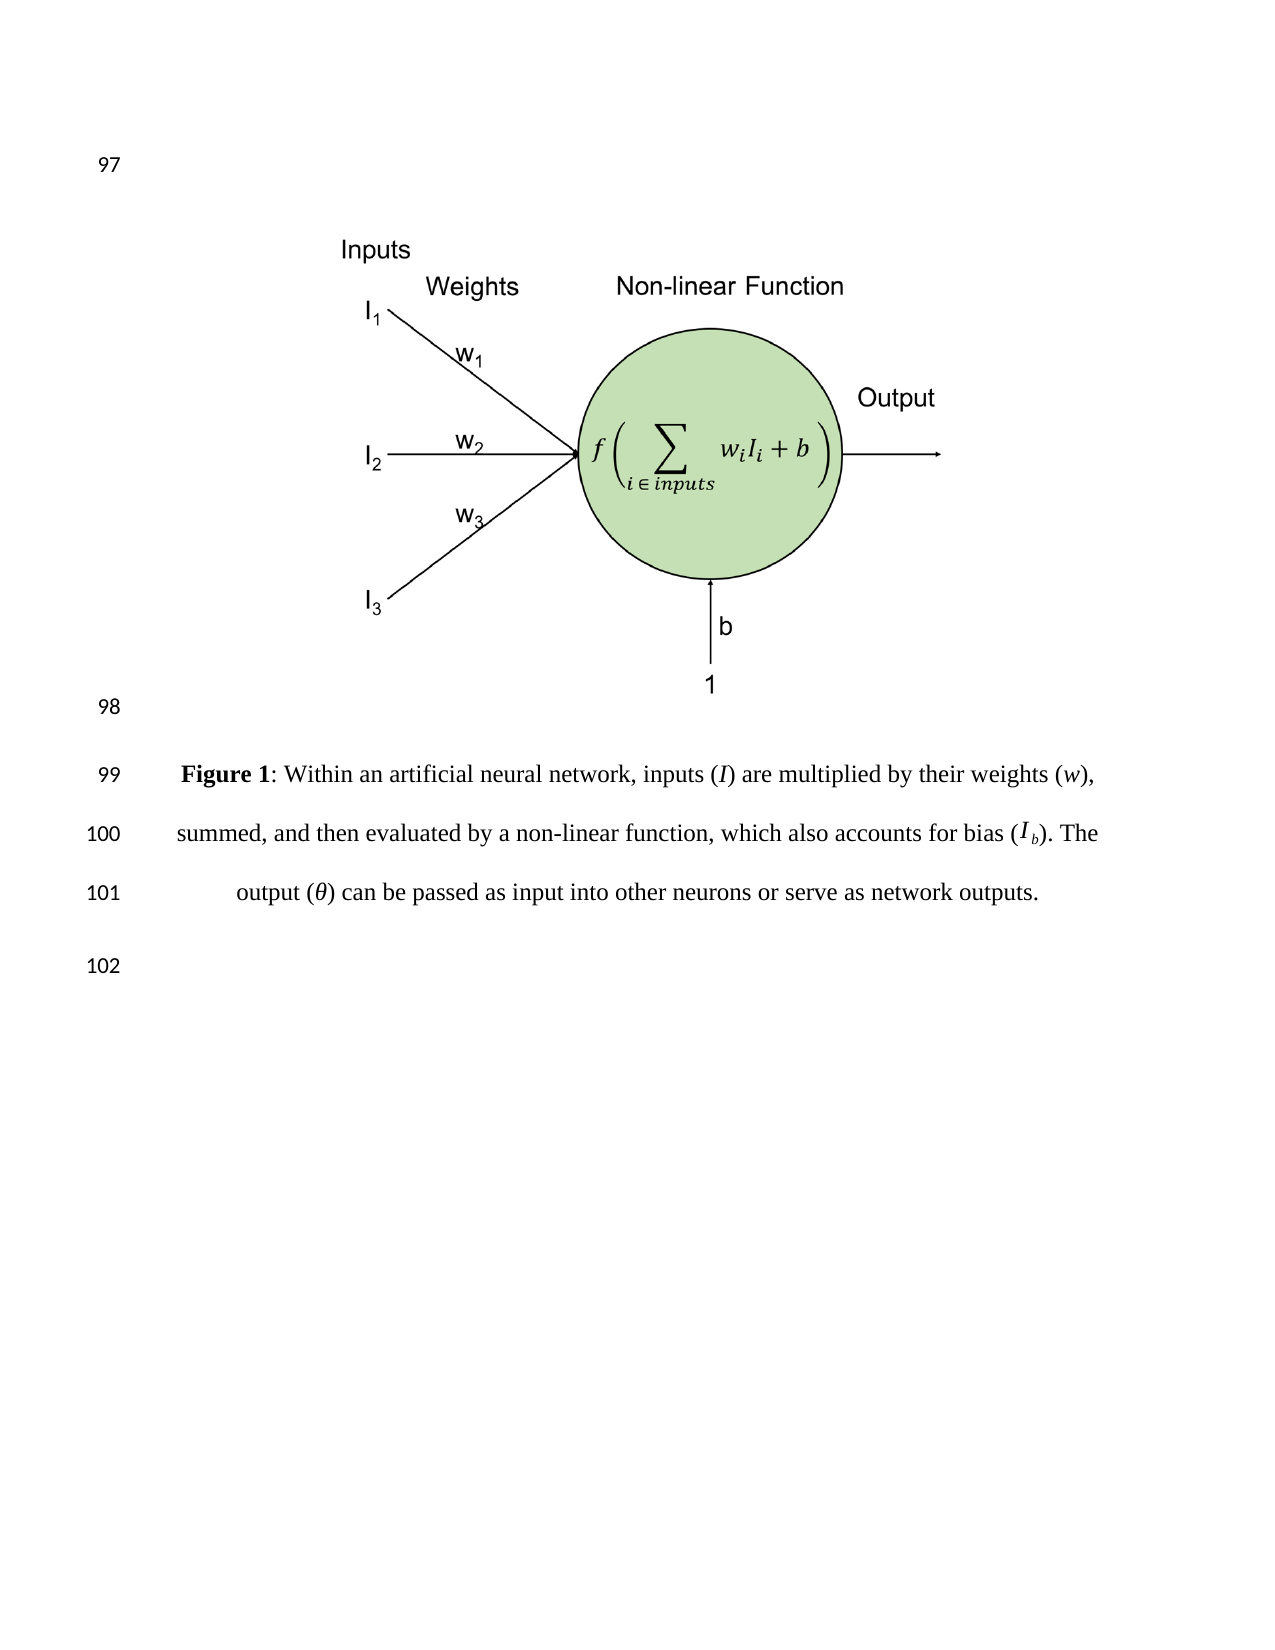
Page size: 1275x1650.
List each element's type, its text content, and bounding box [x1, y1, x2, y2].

text Figure 1: Within an artificial neural network, inputs (I) are multiplied by their weights (w), summed, and then evaluated by a non-linear function, which also accounts for bias (). The output (θ) can be passed as input into other neurons or serve as network outputs. [150, 759, 1125, 905]
picture [324, 224, 951, 715]
